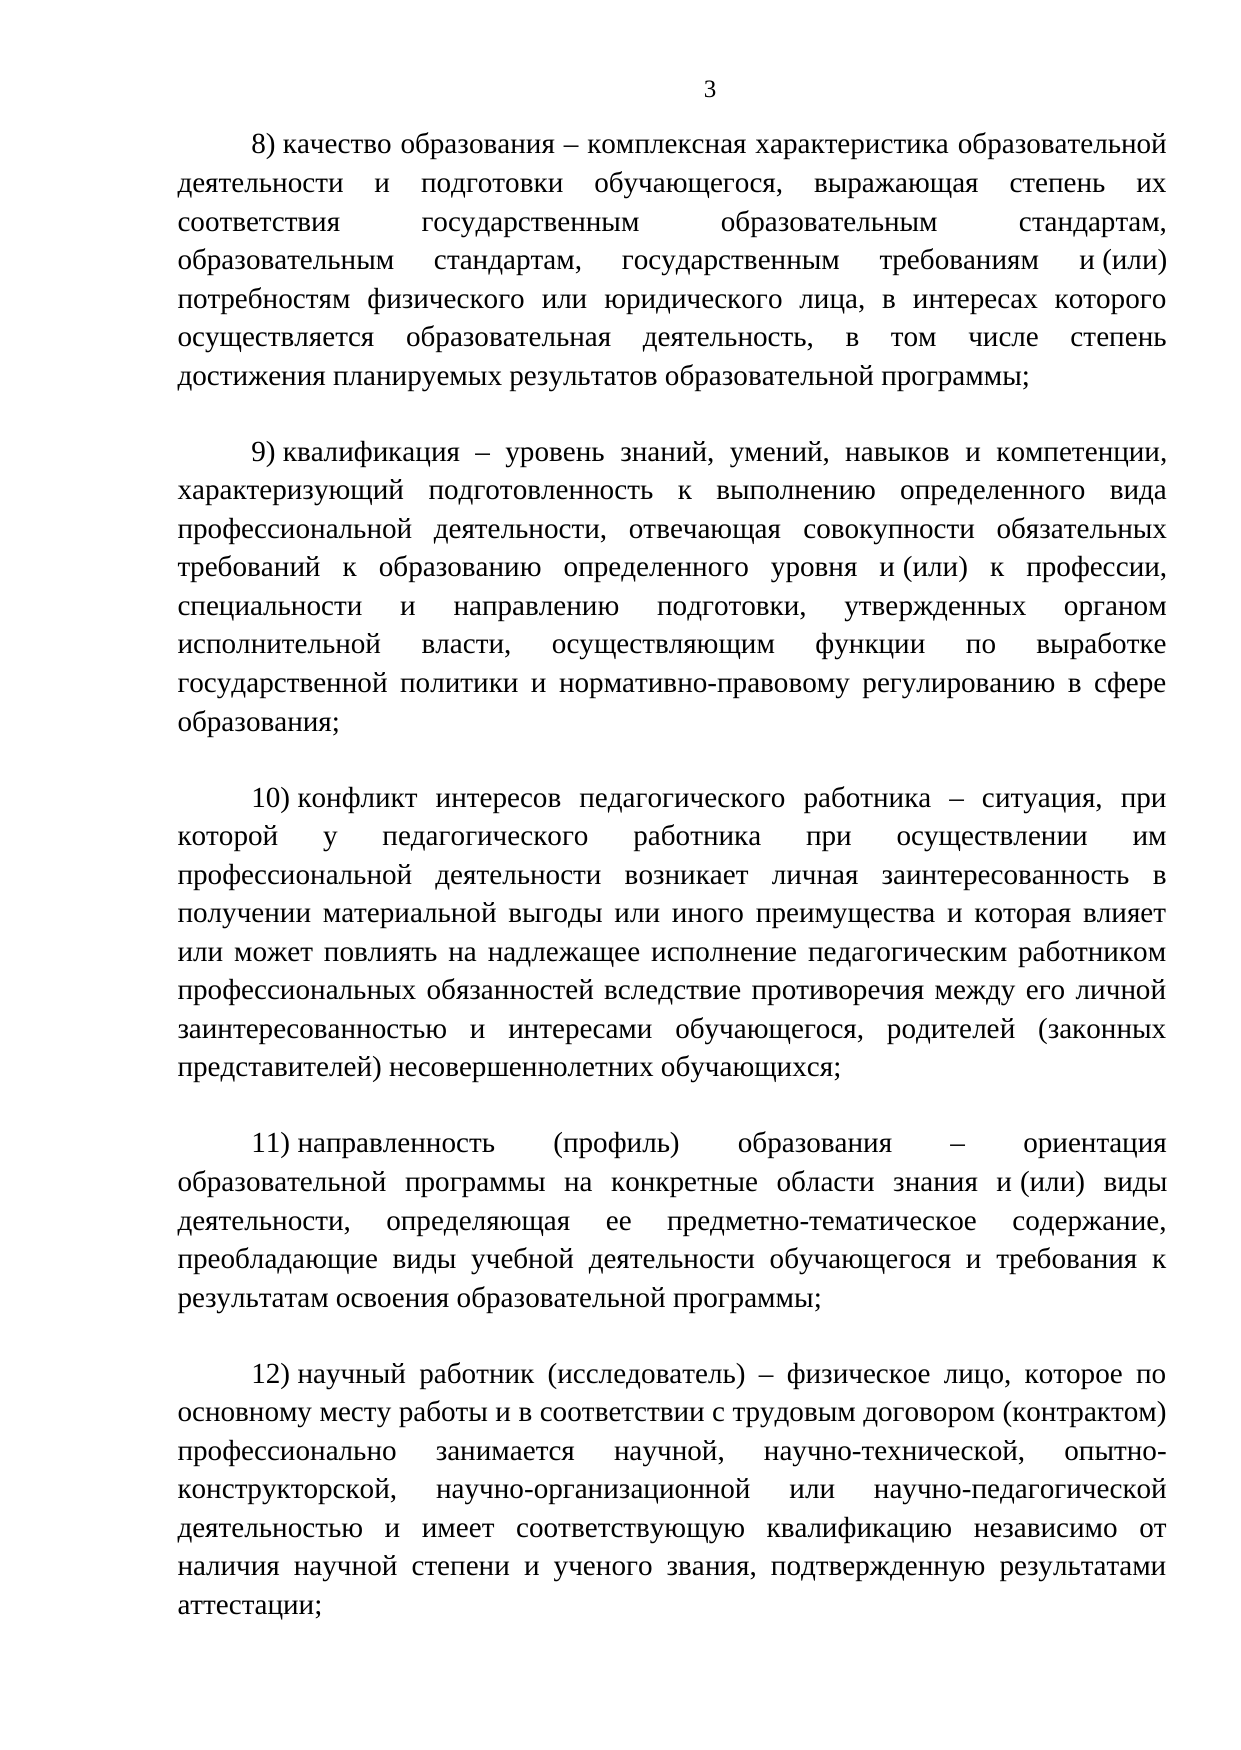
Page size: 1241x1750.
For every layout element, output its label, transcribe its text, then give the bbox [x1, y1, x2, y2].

text 10) конфликт интересов педагогического работника – ситуация, при которой у педагогического работника при осуществлении им профессиональной деятельности возникает личная заинтересованность в получении материальной выгоды или иного преимущества и которая влияет или может повлиять на надлежащее исполнение педагогическим работником профессиональных обязанностей вследствие противоречия между его личной заинтересованностью и интересами обучающегося, родителей (законных представителей) несовершеннолетних обучающихся; [177, 780, 1167, 1083]
text 11) направленность (профиль) образования – ориентация образовательной программы на конкретные области знания и (или) виды деятельности, определяющая ее предметно-тематическое содержание, преобладающие виды учебной деятельности обучающегося и требования к результатам освоения образовательной программы; [177, 1126, 1167, 1313]
text 12) научный работник (исследователь) – физическое лицо, которое по основному месту работы и в соответствии с трудовым договором (контрактом) профессионально занимается научной, научно-технической, опытно-конструкторской, научно-организационной или научно-педагогической деятельностью и имеет соответствующую квалификацию независимо от наличия научной степени и ученого звания, подтвержденную результатами аттестации; [177, 1356, 1167, 1621]
text 9) квалификация – уровень знаний, умений, навыков и компетенции, характеризующий подготовленность к выполнению определенного вида профессиональной деятельности, отвечающая совокупности обязательных требований к образованию определенного уровня и (или) к профессии, специальности и направлению подготовки, утвержденных органом исполнительной власти, осуществляющим функции по выработке государственной политики и нормативно-правовому регулированию в сфере образования; [177, 434, 1167, 737]
text 8) качество образования – комплексная характеристика образовательной деятельности и подготовки обучающегося, выражающая степень их соответствия государственным образовательным стандартам, образовательным стандартам, государственным требованиям и (или) потребностям физического или юридического лица, в интересах которого осуществляется образовательная деятельность, в том числе степень достижения планируемых результатов образовательной программы; [177, 127, 1167, 391]
